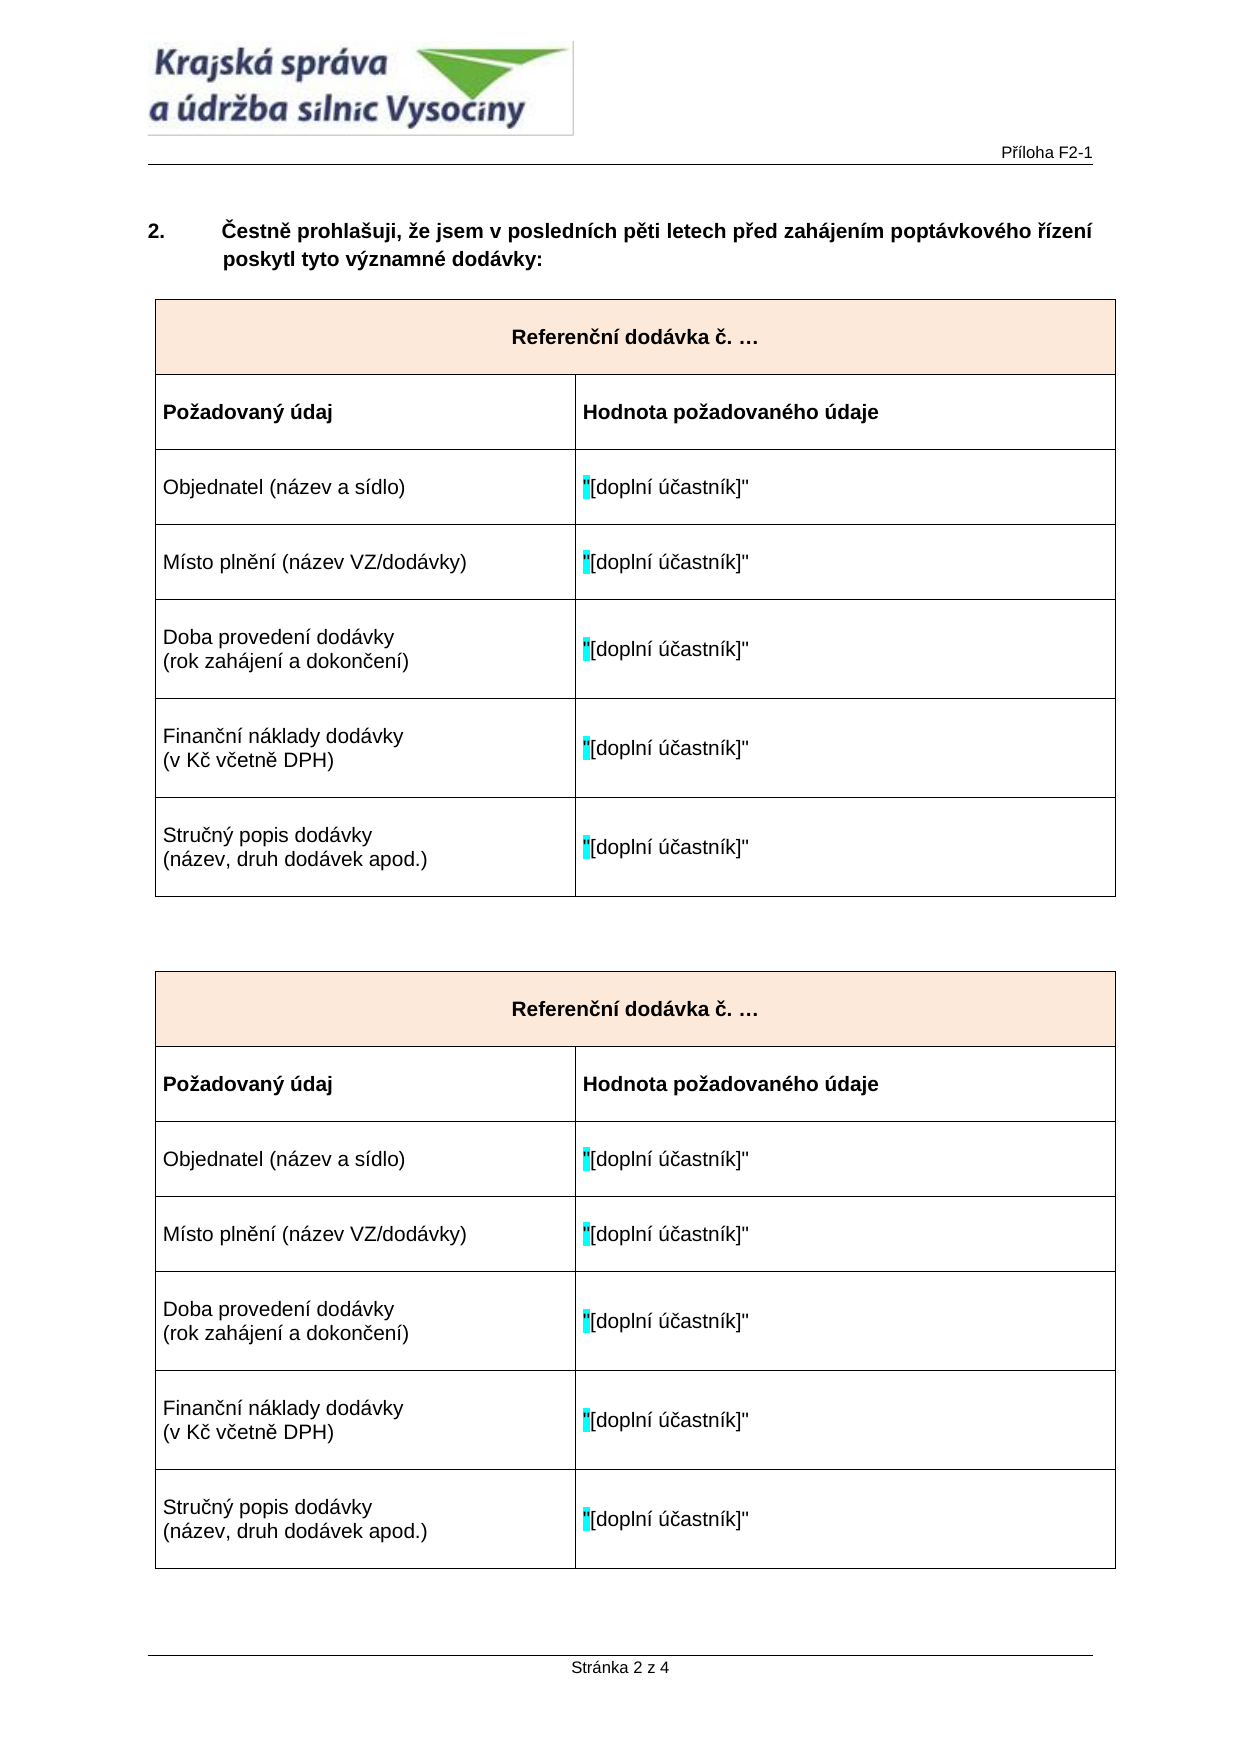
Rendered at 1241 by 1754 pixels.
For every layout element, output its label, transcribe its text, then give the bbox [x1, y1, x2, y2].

table_cell [576, 798, 1115, 896]
table_cell Stručný popis dodávky (název, druh dodávek apod.) [156, 1470, 575, 1568]
table_cell Doba provedení dodávky (rok zahájení a dokončení) [156, 600, 575, 698]
table_header Referenční dodávka č. … [156, 972, 1115, 1046]
table_cell Místo plnění (název VZ/dodávky) [156, 1197, 575, 1271]
table_cell Požadovaný údaj [156, 1047, 575, 1121]
table_cell [576, 699, 1115, 797]
table_cell Místo plnění (název VZ/dodávky) [156, 525, 575, 599]
table_cell [576, 1197, 1115, 1271]
table_cell Požadovaný údaj [156, 375, 575, 449]
picture [147, 41, 574, 137]
list Čestně prohlašuji, že jsem v posledních pěti letech před zahájením poptávkového řízení poskytl tyto významné dodávky: [148, 219, 1093, 271]
table_cell Objednatel (název a sídlo) [156, 450, 575, 524]
table_cell [576, 450, 1115, 524]
table_cell [576, 600, 1115, 698]
table_header Referenční dodávka č. … [156, 300, 1115, 374]
table_cell Objednatel (název a sídlo) [156, 1122, 575, 1196]
table_cell [576, 525, 1115, 599]
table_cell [156, 1272, 575, 1370]
table_cell Hodnota požadovaného údaje [576, 1047, 1115, 1121]
table_cell [576, 1470, 1115, 1568]
table_cell Finanční náklady dodávky (v Kč včetně DPH) [156, 1371, 575, 1469]
table_cell Stručný popis dodávky (název, druh dodávek apod.) [156, 798, 575, 896]
table_cell Finanční náklady dodávky (v Kč včetně DPH) [156, 699, 575, 797]
table_cell Hodnota požadovaného údaje [576, 375, 1115, 449]
table_cell [576, 1272, 1115, 1370]
table_cell [576, 1371, 1115, 1469]
table_cell [576, 1122, 1115, 1196]
